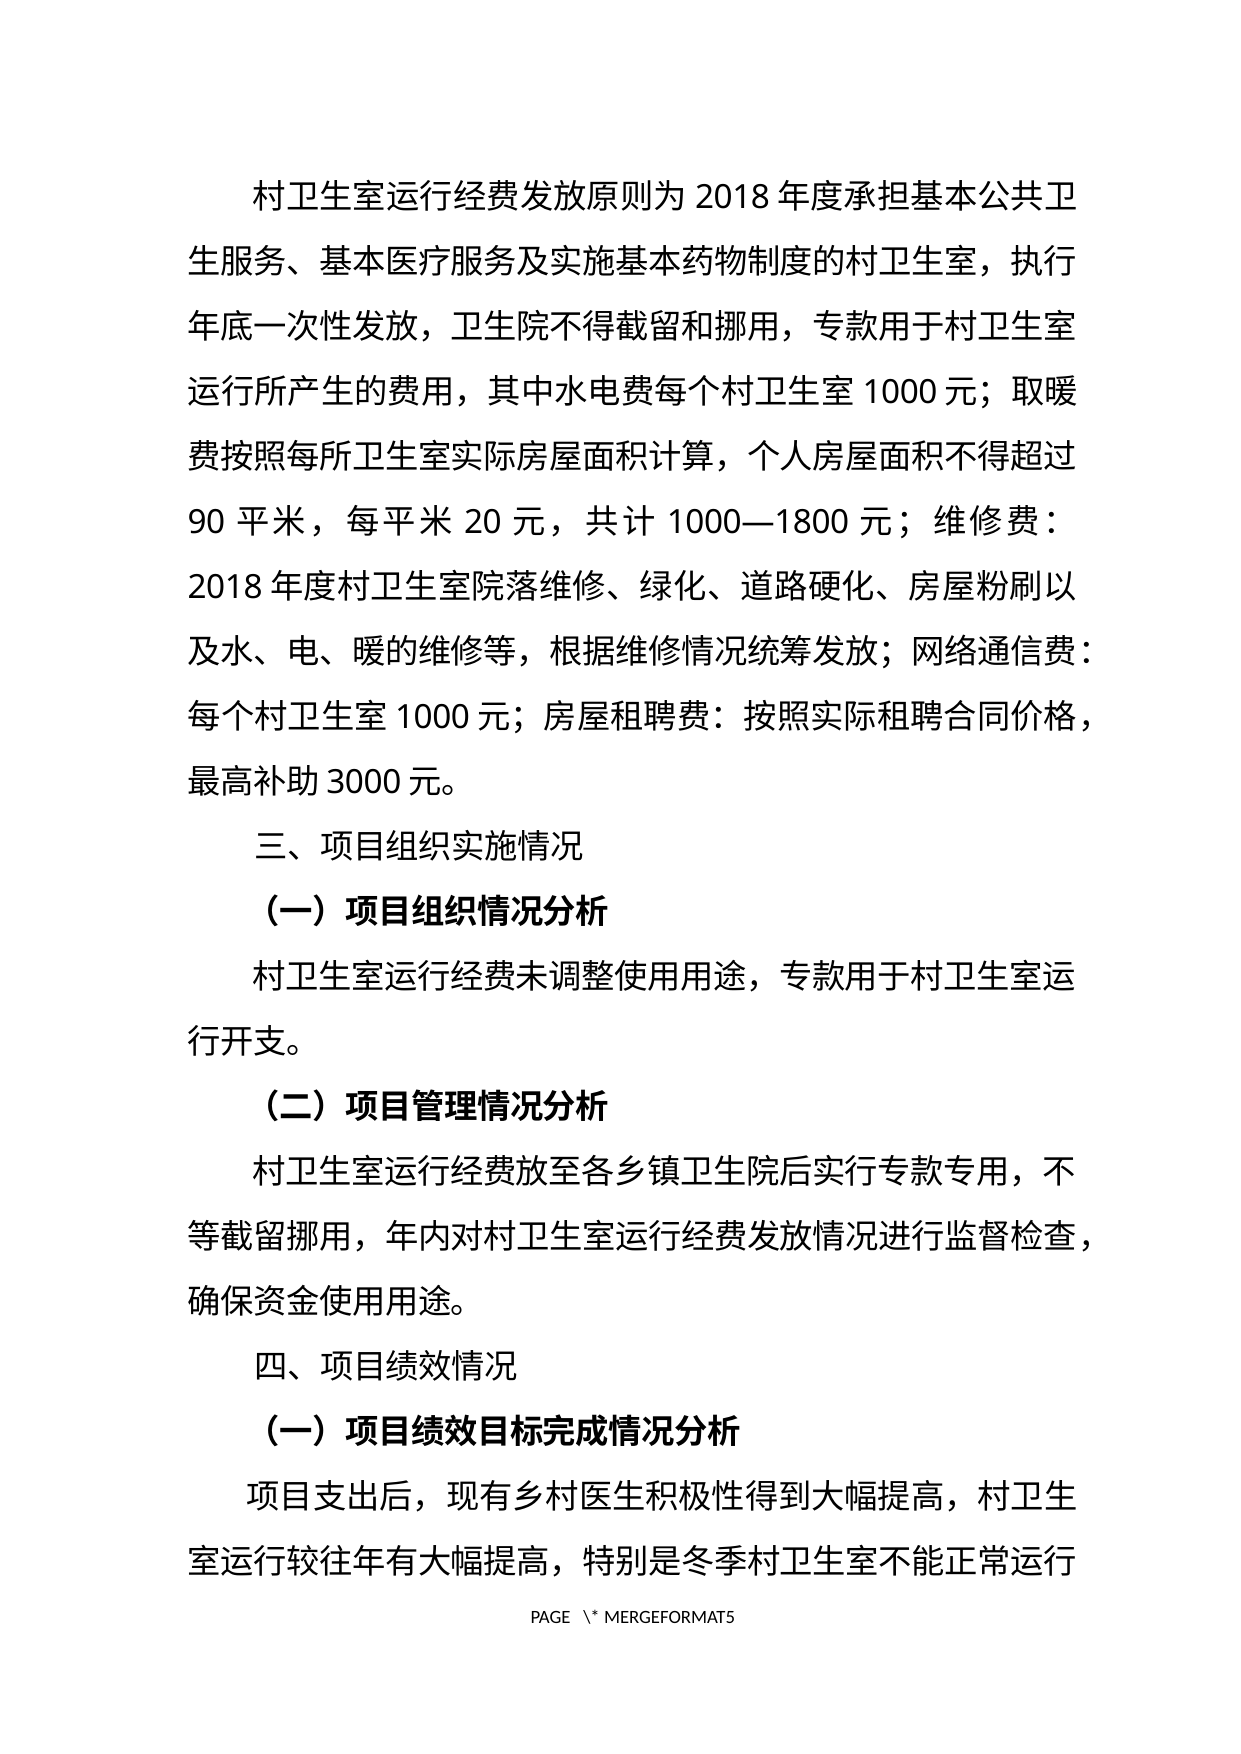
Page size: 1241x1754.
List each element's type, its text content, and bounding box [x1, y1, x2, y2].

text 村卫生室运行经费未调整使用用途，专款用于村卫生室运行开支。 [187, 942, 1078, 1072]
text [187, 1462, 1078, 1592]
text 四、项目绩效情况 [187, 1332, 1078, 1397]
text 村卫生室运行经费发放原则为2018年度承担基本公共卫生服务、基本医疗服务及实施基本药物制度的村卫生室，执行年底一次性发放，卫生院不得截留和挪用，专款用于村卫生室运行所产生的费用，其中水电费每个村卫生室1000元；取暖费按照每所卫生室实际房屋面积计算，个人房屋面积不得超过90平米，每平米20元，共计1000—1800元；维修费：2018年度村卫生室院落维修、绿化、道路硬化、房屋粉刷以及水、电、暖的维修等，根据维修情况统筹发放；网络通信费：每个村卫生室1000元；房屋租聘费：按照实际租聘合同价格，最高补助3000元。 [187, 162, 1078, 812]
text （二）项目管理情况分析 [187, 1072, 1078, 1137]
text 三、项目组织实施情况 [187, 812, 1078, 877]
text 村卫生室运行经费放至各乡镇卫生院后实行专款专用，不等截留挪用，年内对村卫生室运行经费发放情况进行监督检查，确保资金使用用途。 [187, 1137, 1078, 1332]
text （一）项目组织情况分析 [187, 877, 1078, 942]
text （一）项目绩效目标完成情况分析 [187, 1397, 1078, 1462]
